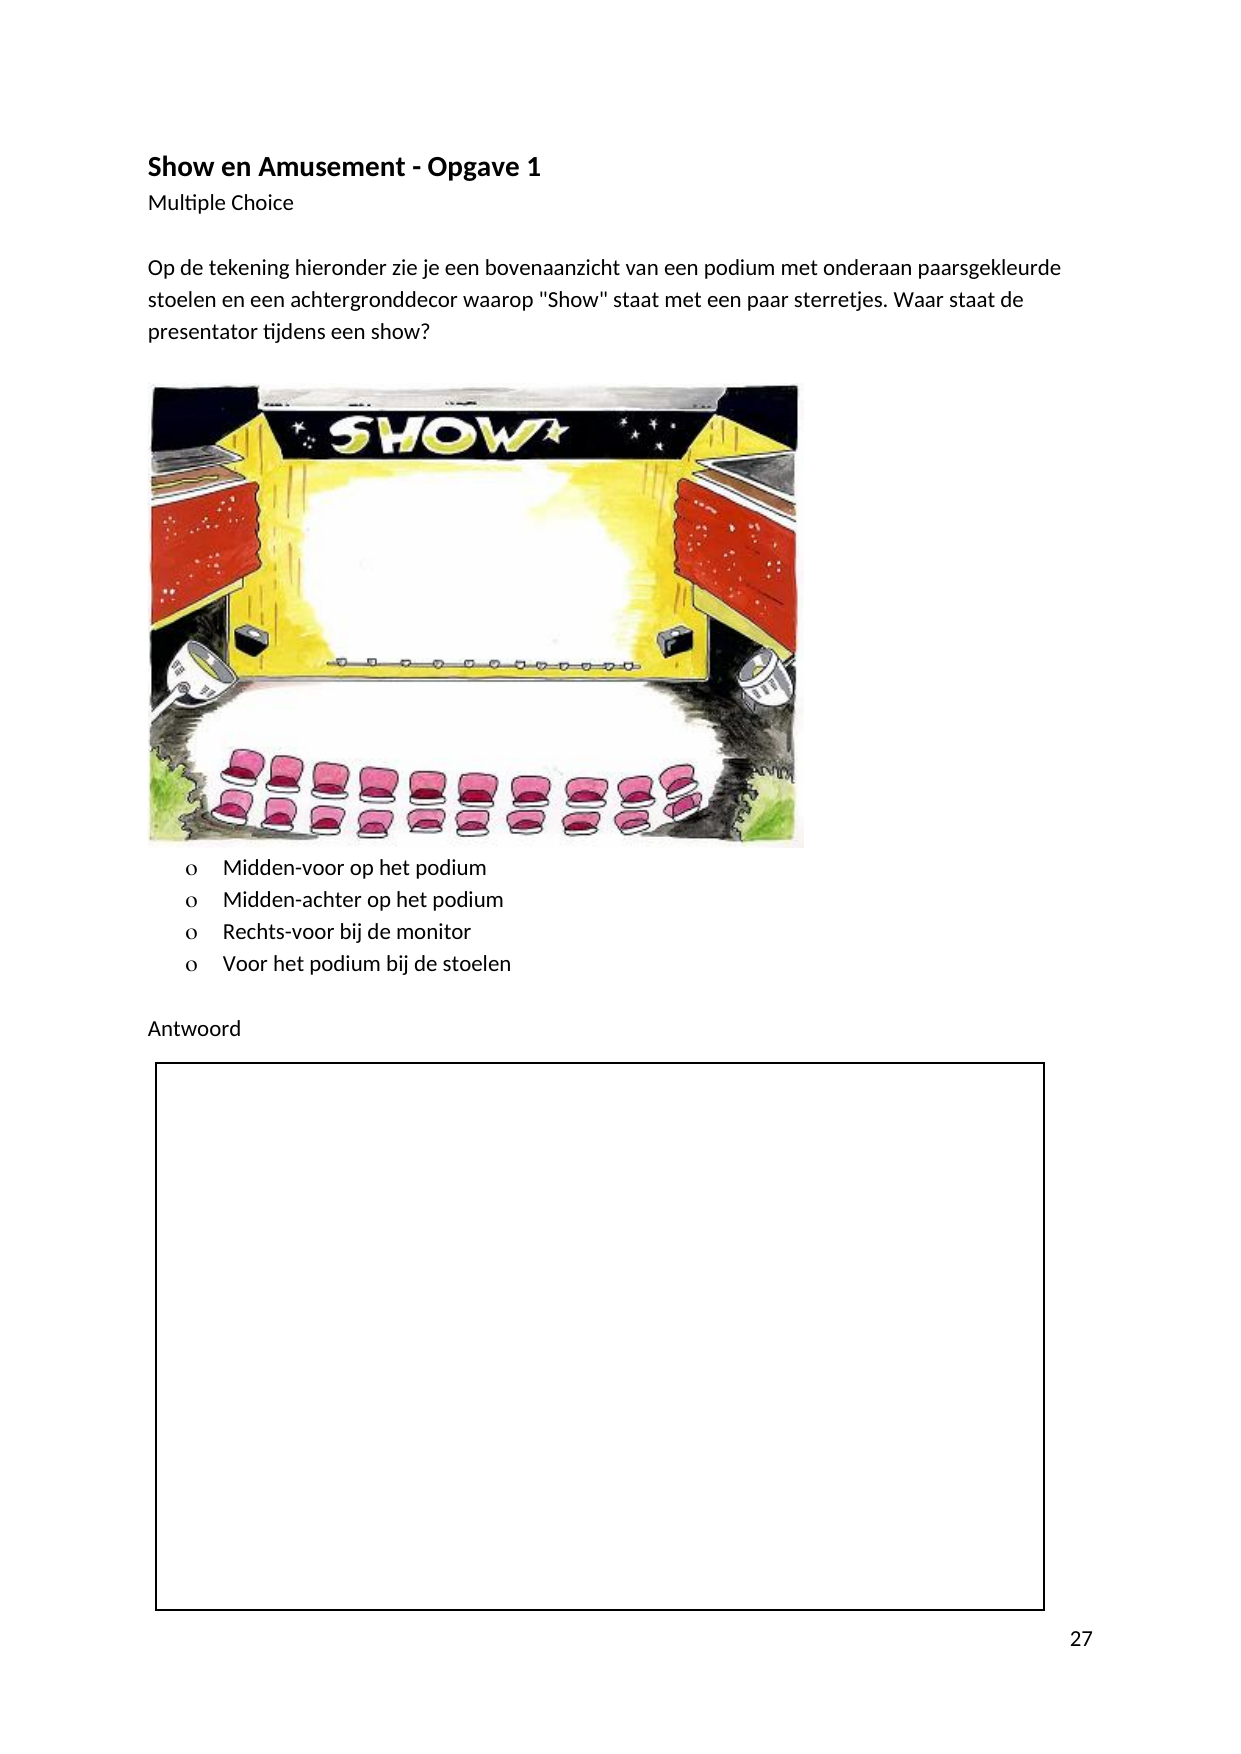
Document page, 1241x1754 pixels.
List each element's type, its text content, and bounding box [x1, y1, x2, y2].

list Midden-achter op het podium [185, 885, 1093, 913]
list Voor het podium bij de stoelen [185, 949, 1093, 977]
list Midden-voor op het podium [185, 853, 1093, 881]
text Antwoord [148, 1014, 1093, 1042]
picture [147, 383, 804, 848]
text Multiple Choice Op de tekening hieronder zie je een bovenaanzicht van een podium met onderaan paarsgekleurde stoelen en een achtergronddecor waarop "Show" staat met een paar sterretjes. Waar staat de presentator tijdens een show? [148, 188, 1093, 345]
text Show en Amusement - Opgave 1 [148, 148, 1093, 183]
table_header [146, 382, 812, 853]
list Rechts-voor bij de monitor [185, 917, 1093, 945]
